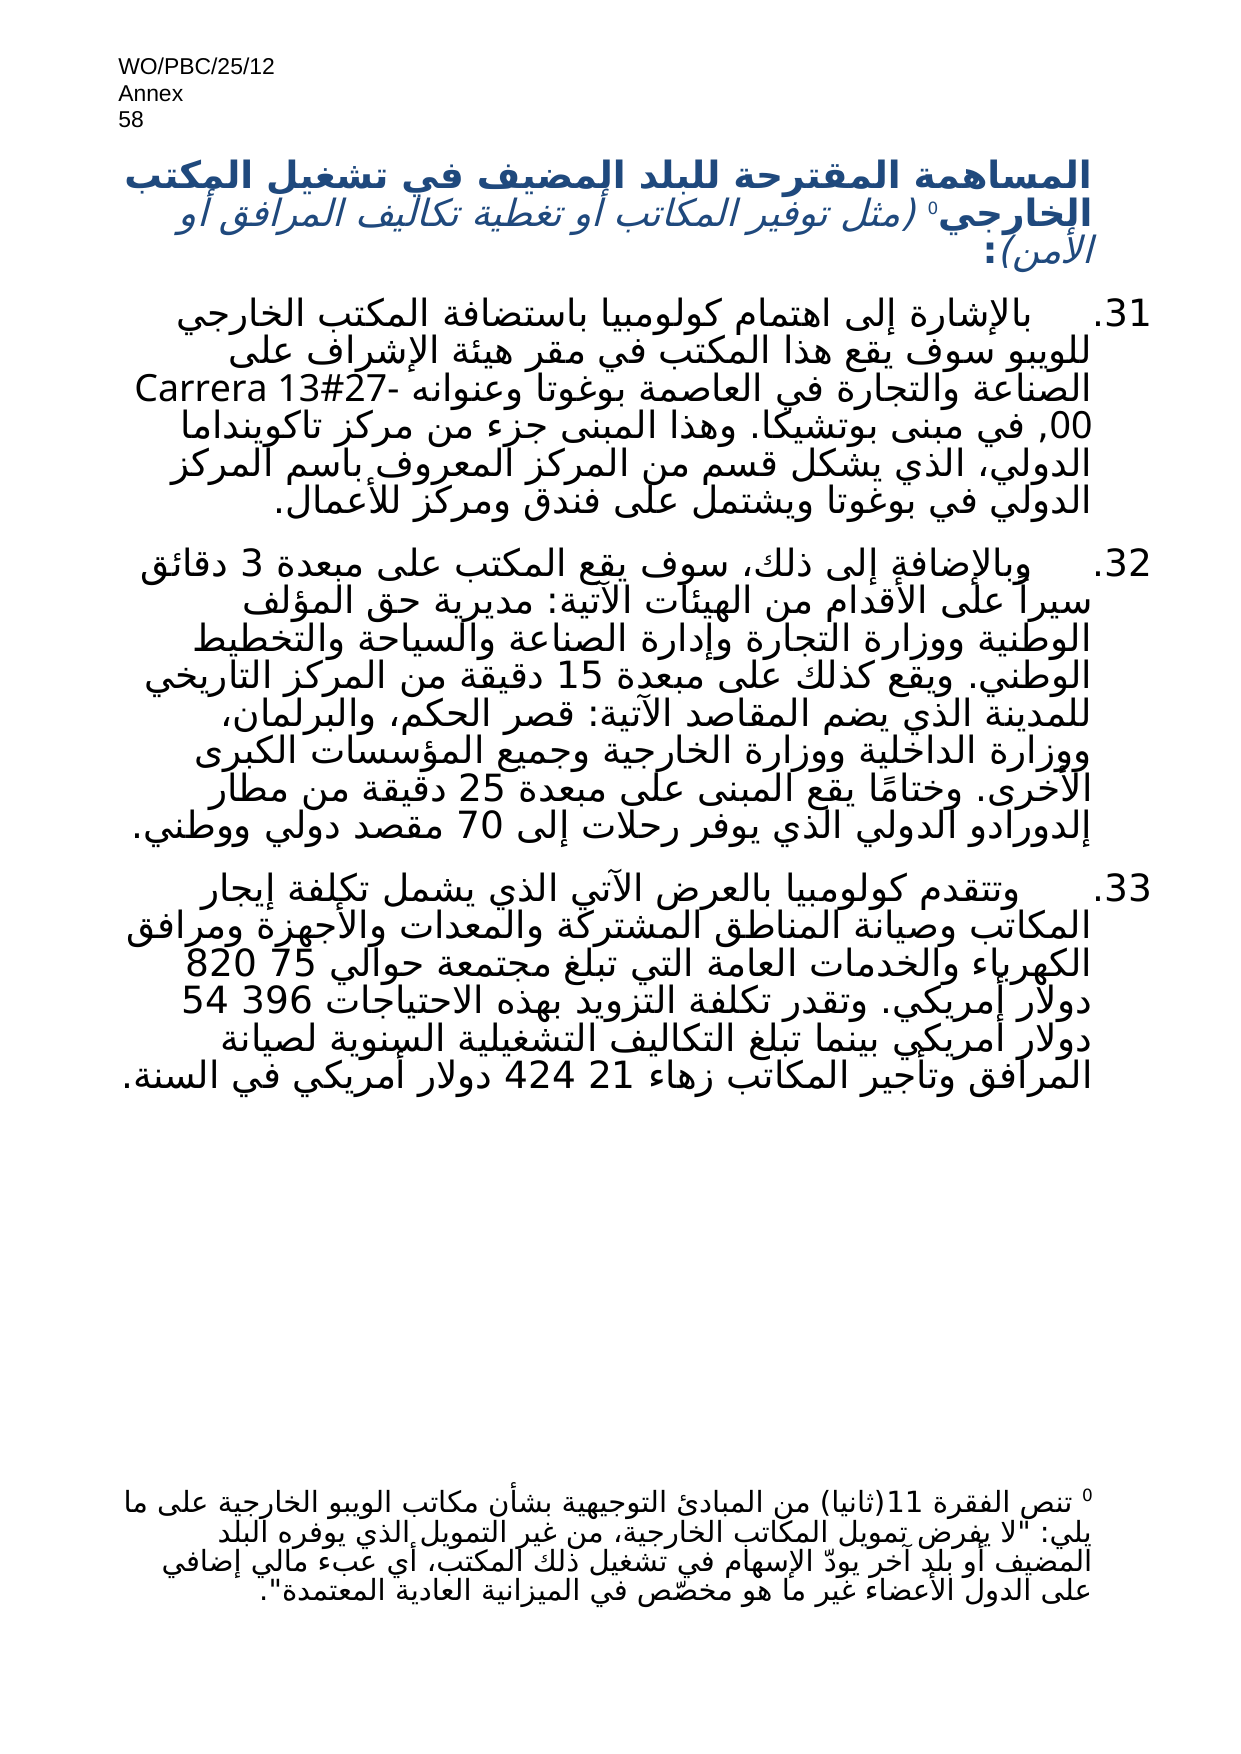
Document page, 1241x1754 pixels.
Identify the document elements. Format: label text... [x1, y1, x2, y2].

list بالإشارة إلى اهتمام كولومبيا باستضافة المكتب الخارجي للويبو سوف يقع هذا المكتب في مقر هيئة الإشراف على الصناعة والتجارة في العاصمة بوغوتا وعنوانه Carrera 13#27-00, في مبنى بوتشيكا. وهذا المبنى جزء من مركز تاكوينداما الدولي، الذي يشكل قسم من المركز المعروف باسم المركز الدولي في بوغوتا ويشتمل على فندق ومركز للأعمال. [118, 296, 1092, 521]
text وتتقدم كولومبيا بالعرض الآتي الذي يشمل تكلفة إيجار المكاتب وصيانة المناطق المشتركة والمعدات والأجهزة ومرافق الكهرباء والخدمات العامة التي تبلغ مجتمعة حوالي 820 75 دولار أمريكي. وتقدر تكلفة التزويد بهذه الاحتياجات 396 54 دولار أمريكي بينما تبلغ التكاليف التشغيلية السنوية لصيانة المرافق وتأجير المكاتب زهاء 424 21 دولار أمريكي في السنة. [118, 871, 1092, 1096]
text وبالإضافة إلى ذلك، سوف يقع المكتب على مبعدة 3 دقائق سيراً على الأقدام من الهيئات الآتية: مديرية حق المؤلف الوطنية ووزارة التجارة وإدارة الصناعة والسياحة والتخطيط الوطني. ويقع كذلك على مبعدة 15 دقيقة من المركز التاريخي للمدينة الذي يضم المقاصد الآتية: قصر الحكم، والبرلمان، ووزارة الداخلية ووزارة الخارجية وجميع المؤسسات الكبرى الأخرى. وختامًا يقع المبنى على مبعدة 25 دقيقة من مطار إلدورادو الدولي الذي يوفر رحلات إلى 70 مقصد دولي ووطني. [118, 546, 1092, 846]
text المساهمة المقترحة للبلد المضيف في تشغيل المكتب الخارجي (مثل توفير المكاتب أو تغطية تكاليف المرافق أو الأمن): [118, 158, 1092, 271]
